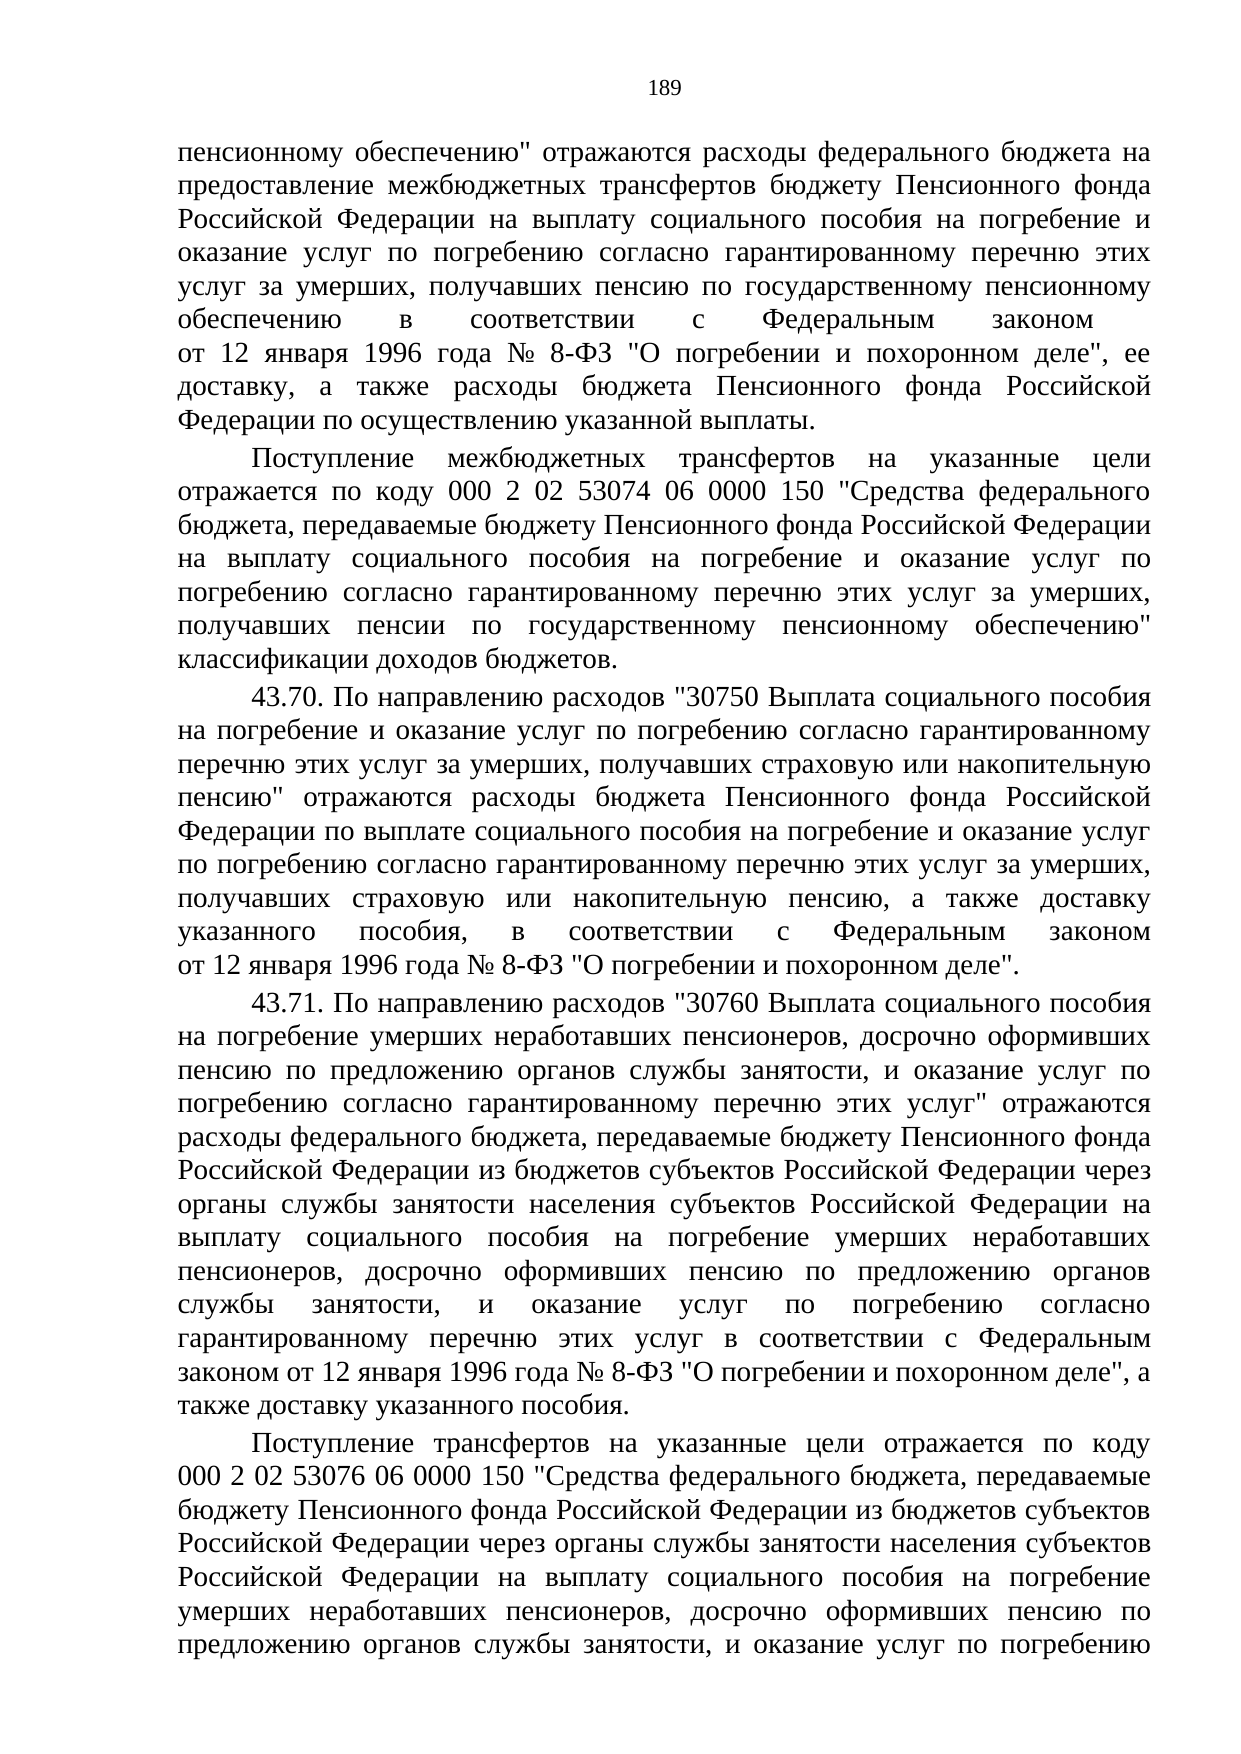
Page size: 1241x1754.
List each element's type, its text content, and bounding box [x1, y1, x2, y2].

text 43.71. По направлению расходов "30760 Выплата социального пособия на погребение умерших неработавших пенсионеров, досрочно оформивших пенсию по предложению органов службы занятости, и оказание услуг по погребению согласно гарантированному перечню этих услуг" отражаются расходы федерального бюджета, передаваемые бюджету Пенсионного фонда Российской Федерации из бюджетов субъектов Российской Федерации через органы службы занятости населения субъектов Российской Федерации на выплату социального пособия на погребение умерших неработавших пенсионеров, досрочно оформивших пенсию по предложению органов службы занятости, и оказание услуг по погребению согласно гарантированному перечню этих услуг в соответствии с Федеральным законом от 12 января 1996 года № 8-ФЗ "О погребении и похоронном деле", а также доставку указанного пособия. [177, 985, 1152, 1421]
text 43.70. По направлению расходов "30750 Выплата социального пособия на погребение и оказание услуг по погребению согласно гарантированному перечню этих услуг за умерших, получавших страховую или накопительную пенсию" отражаются расходы бюджета Пенсионного фонда Российской Федерации по выплате социального пособия на погребение и оказание услуг по погребению согласно гарантированному перечню этих услуг за умерших, получавших страховую или накопительную пенсию, а также доставку указанного пособия, в соответствии с Федеральным законом от 12 января 1996 года № 8-ФЗ "О погребении и похоронном деле". [177, 679, 1152, 981]
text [177, 1425, 1152, 1660]
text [177, 134, 1152, 436]
text Поступление межбюджетных трансфертов на указанные цели отражается по коду 000 2 02 53074 06 0000 150 "Средства федерального бюджета, передаваемые бюджету Пенсионного фонда Российской Федерации на выплату социального пособия на погребение и оказание услуг по погребению согласно гарантированному перечню этих услуг за умерших, получавших пенсии по государственному пенсионному обеспечению" классификации доходов бюджетов. [177, 440, 1152, 674]
